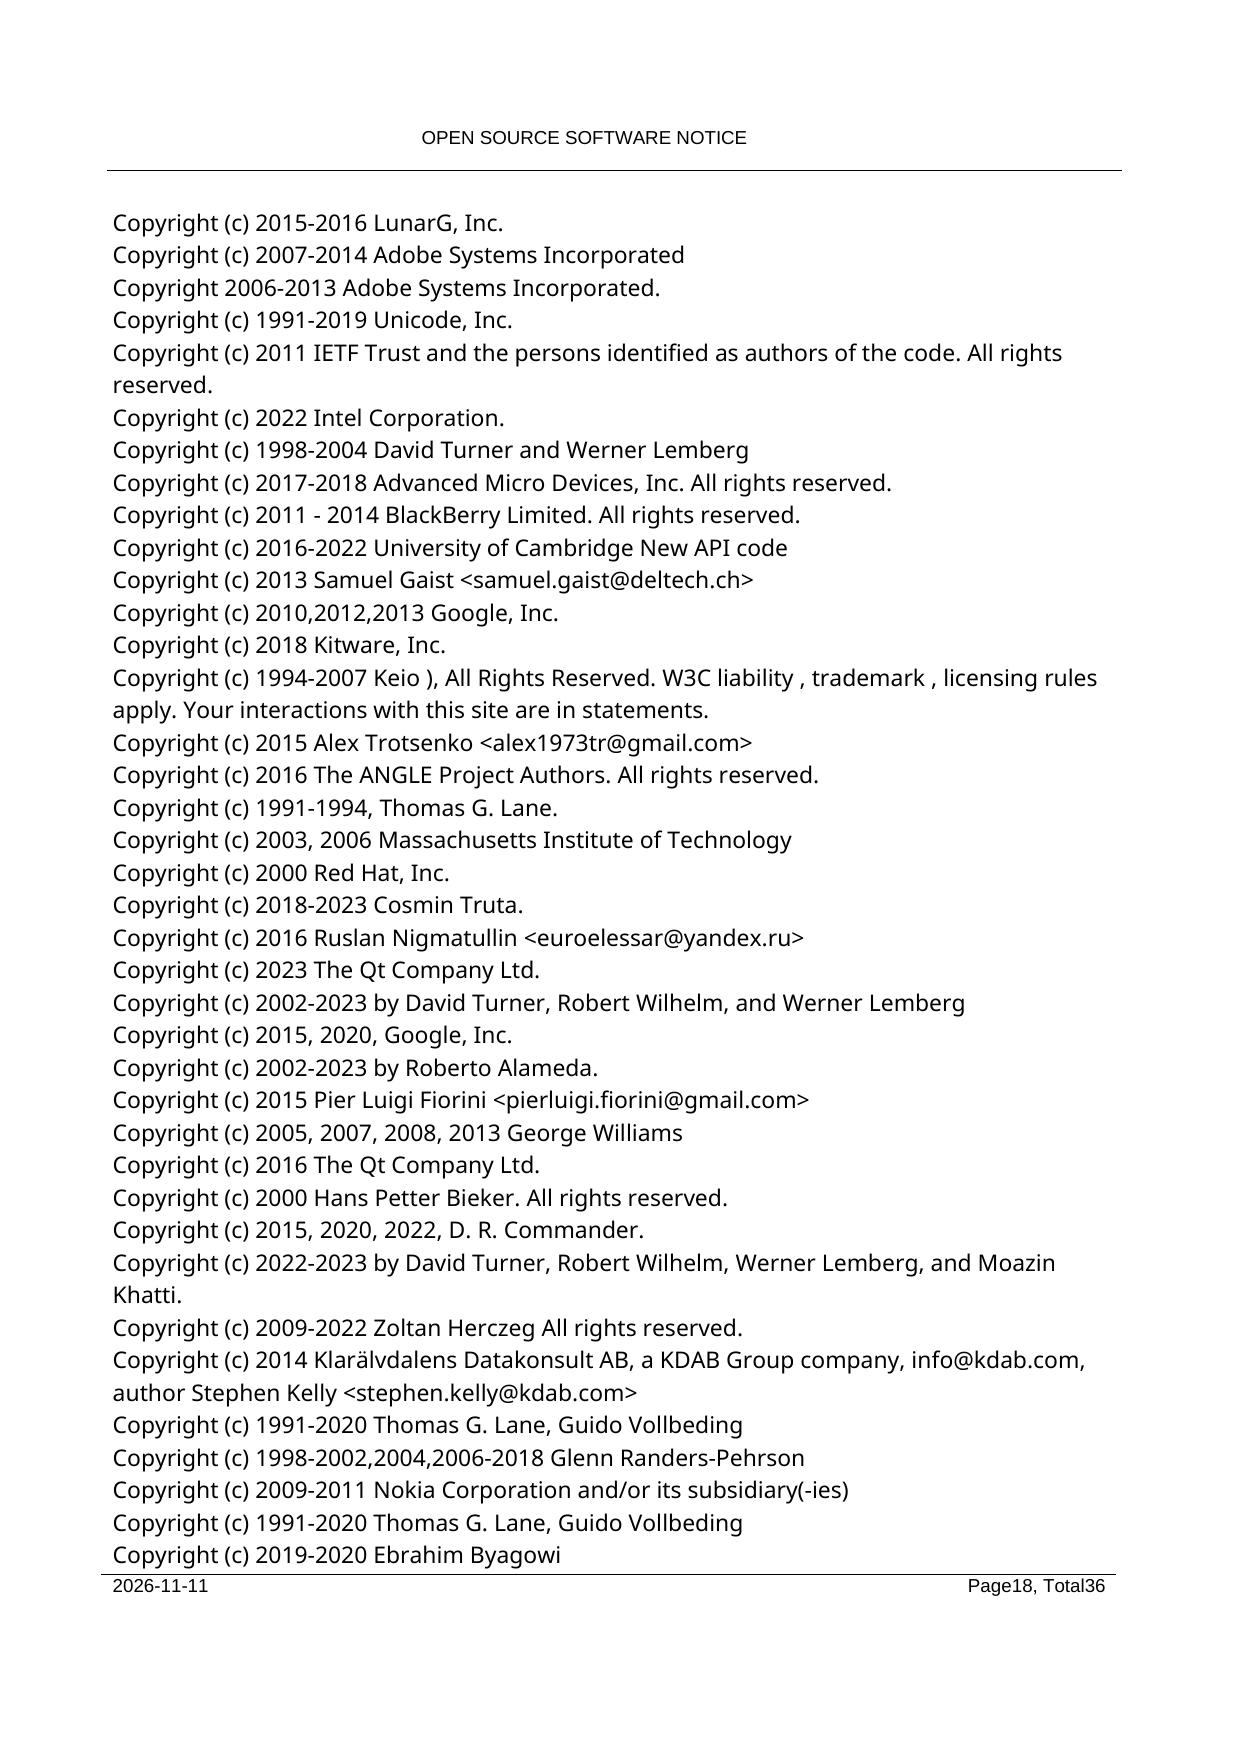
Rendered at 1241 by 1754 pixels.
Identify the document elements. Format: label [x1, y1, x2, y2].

text [112, 206, 1128, 1571]
